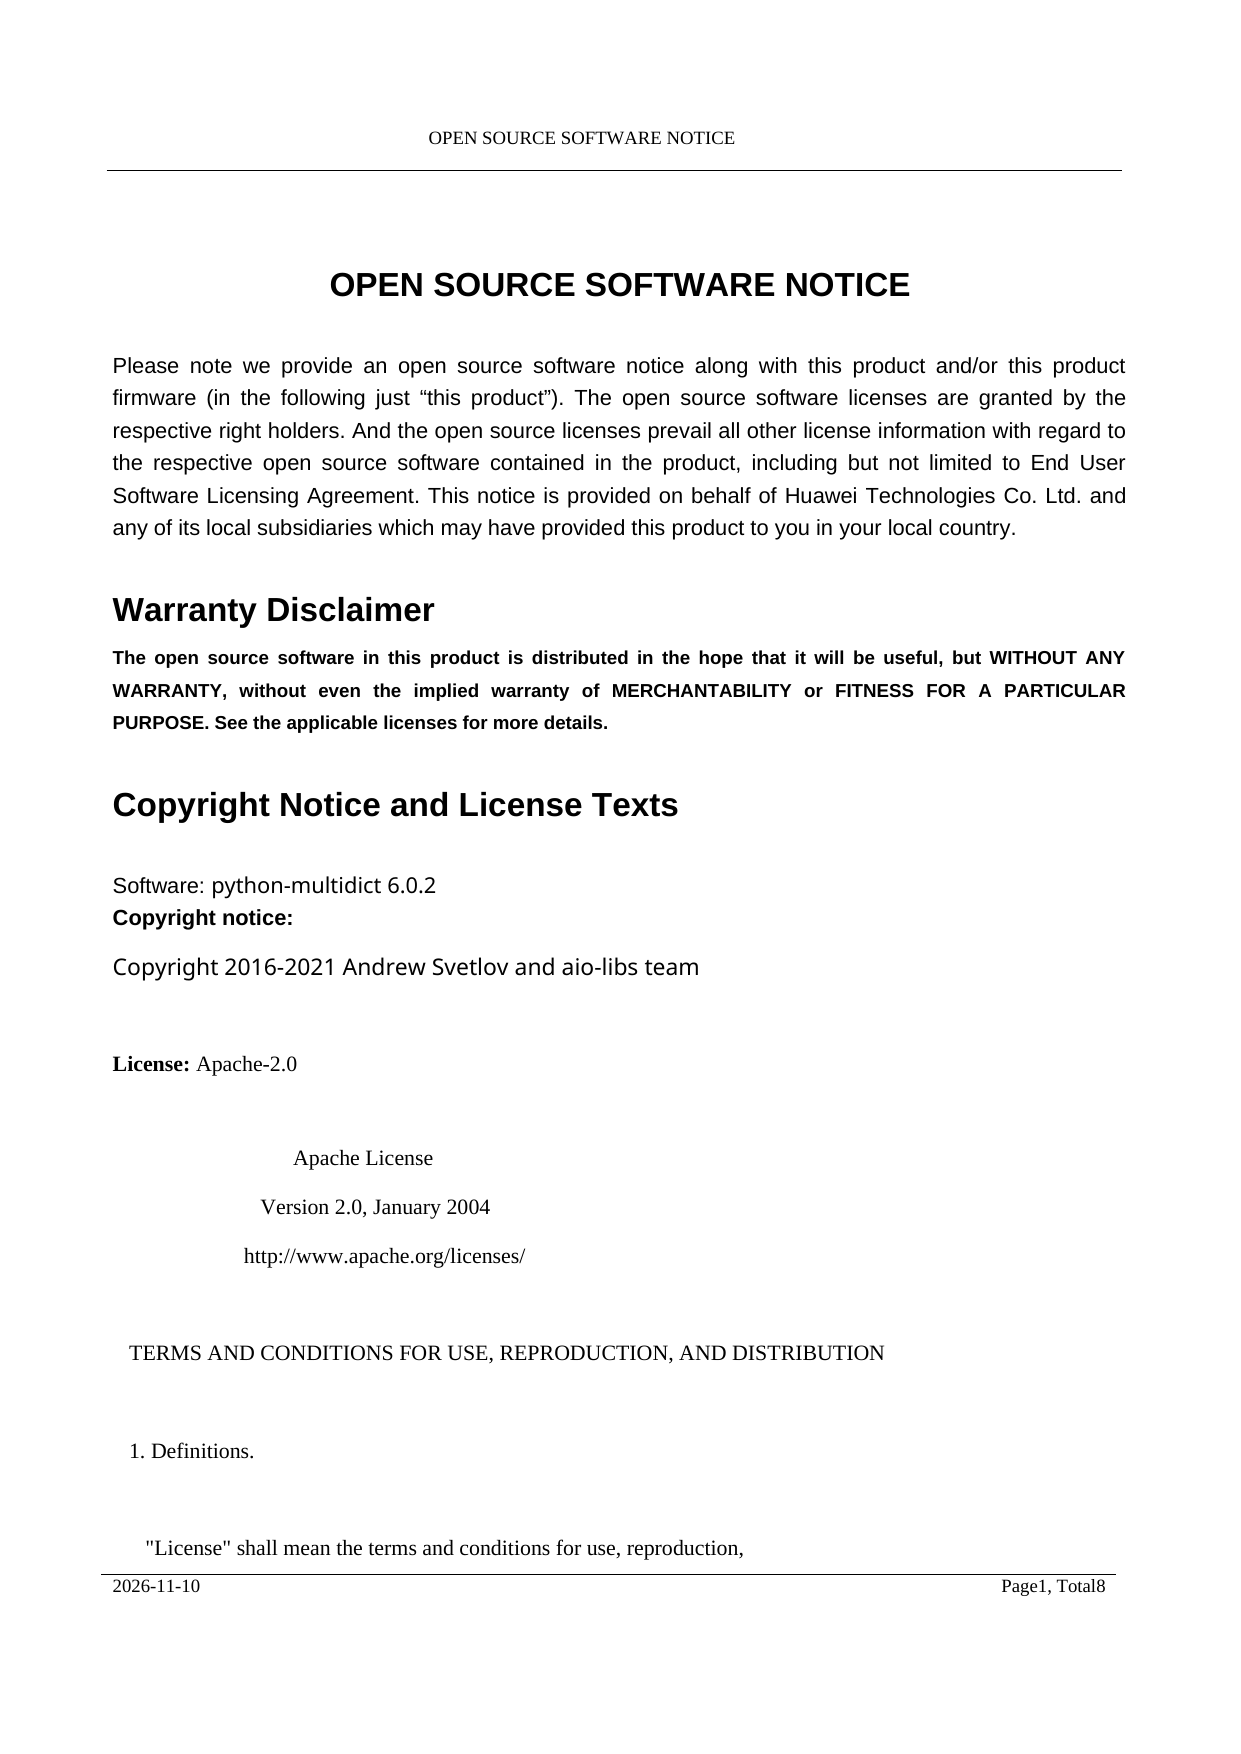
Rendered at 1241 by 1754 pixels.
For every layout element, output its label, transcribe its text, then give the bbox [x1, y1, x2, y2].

text Copyright Notice and License Texts [112, 771, 1128, 836]
text Warranty Disclaimer [112, 576, 1128, 641]
text OPEN SOURCE SOFTWARE NOTICE [112, 251, 1128, 316]
text Please note we provide an open source software notice along with this product and/or this product firmware (in the following just “this product”). The open source software licenses are granted by the respective right holders. And the open source licenses prevail all other license information with regard to the respective open source software contained in the product, including but not limited to End User Software Licensing Agreement. This notice is provided on behalf of Huawei Technologies Co. Ltd. and any of its local subsidiaries which may have provided this product to you in your local country. [112, 349, 1128, 544]
text License: Apache-2.0 [112, 1048, 1128, 1080]
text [112, 1093, 1128, 1564]
text Copyright notice: Copyright 2016-2021 Andrew Svetlov and aio-libs team [112, 901, 1128, 1031]
text Software: python-multidict 6.0.2 [112, 869, 1128, 901]
text The open source software in this product is distributed in the hope that it will be useful, but WITHOUT ANY WARRANTY, without even the implied warranty of MERCHANTABILITY or FITNESS FOR A PARTICULAR PURPOSE. See the applicable licenses for more details. [112, 641, 1128, 739]
